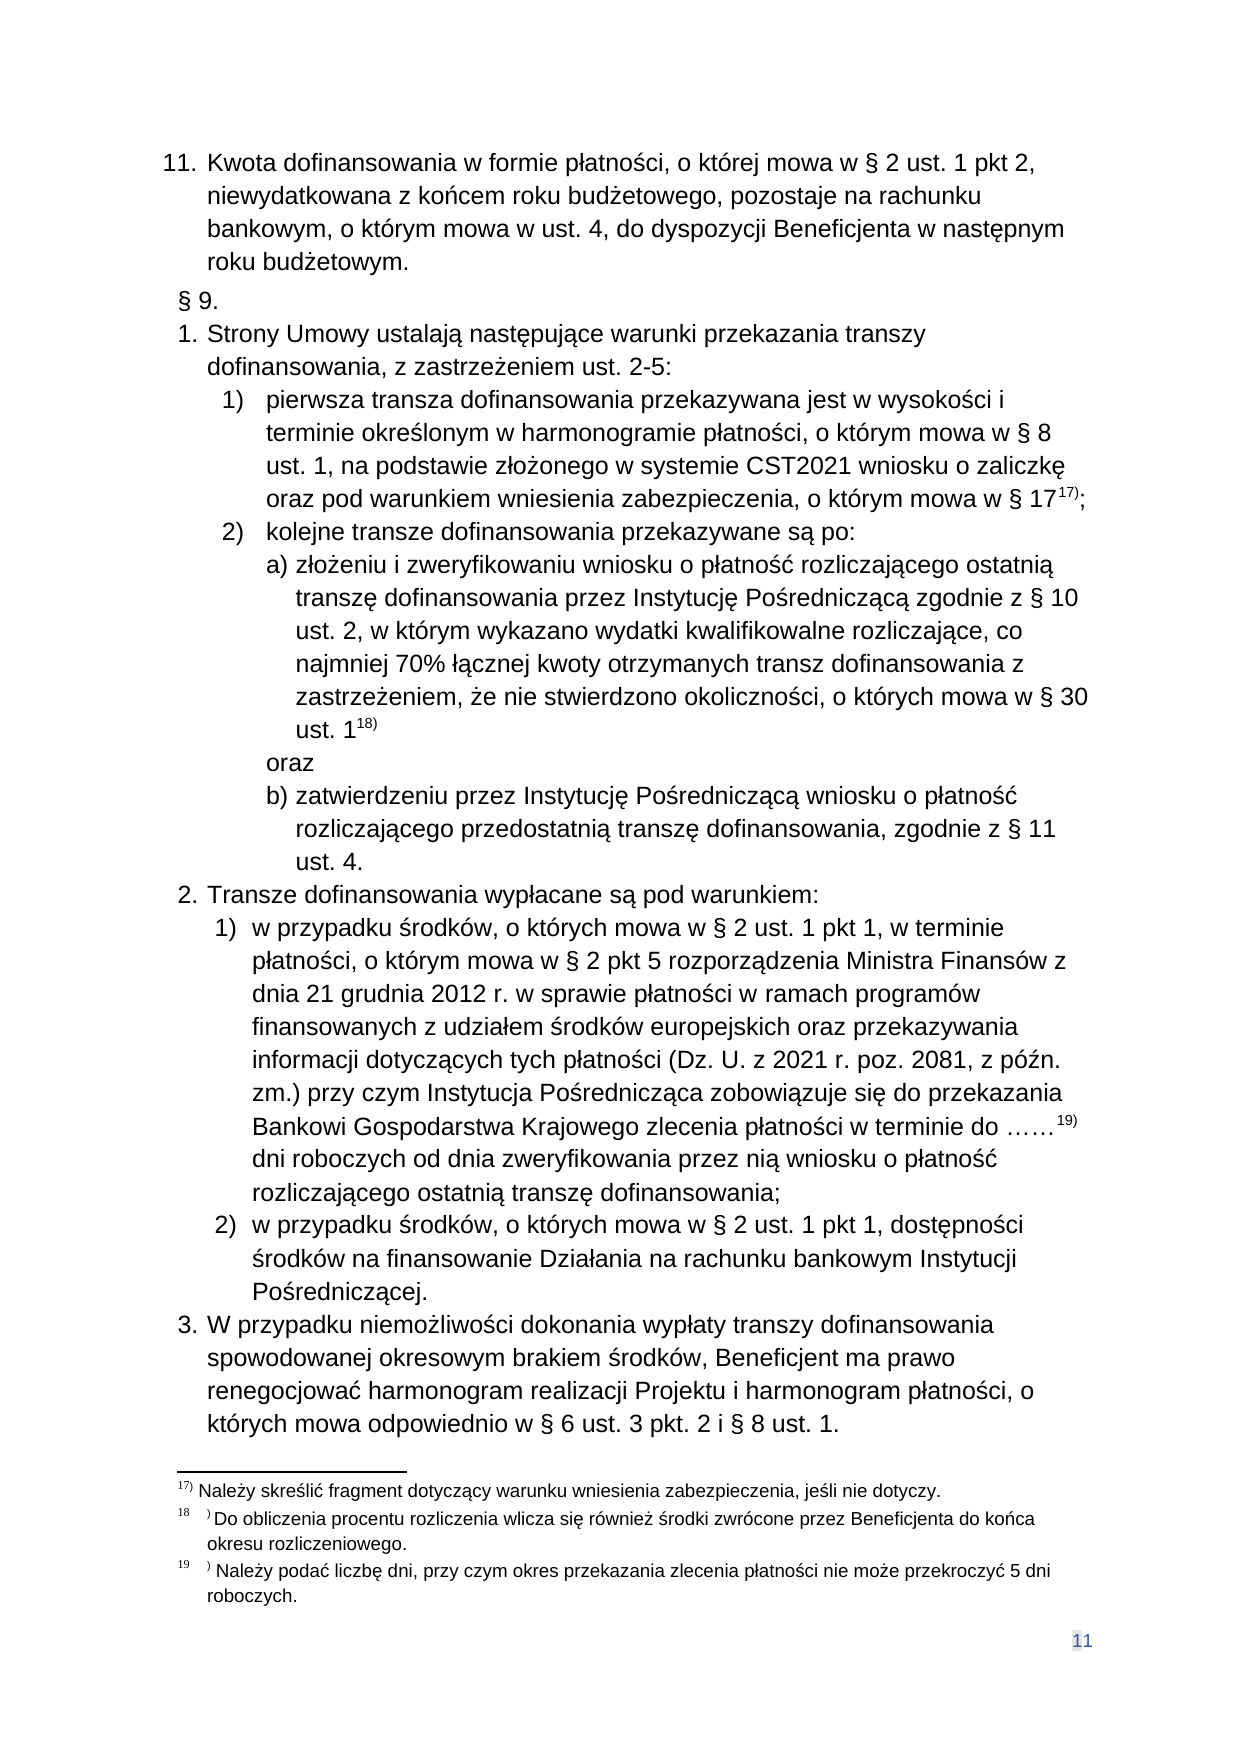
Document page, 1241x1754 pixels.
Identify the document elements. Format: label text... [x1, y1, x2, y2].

subtitle § 9. [177, 286, 1093, 315]
list w przypadku środków, o których mowa w § 2 ust. 1 pkt 1, w terminie płatności, o którym mowa w § 2 pkt 5 rozporządzenia Ministra Finansów z dnia 21 grudnia 2012 r. w sprawie płatności w ramach programów finansowanych z udziałem środków europejskich oraz przekazywania informacji dotyczących tych płatności (Dz. U. z 2021 r. poz. 2081, z późn. zm.) przy czym Instytucja Pośrednicząca zobowiązuje się do przekazania Bankowi Gospodarstwa Krajowego zlecenia płatności w terminie do ……) dni roboczych od dnia zweryfikowania przez nią wniosku o płatność rozliczającego ostatnią transzę dofinansowania; [214, 913, 1093, 1206]
list pierwsza transza dofinansowania przekazywana jest w wysokości i terminie określonym w harmonogramie płatności, o którym mowa w § 8 ust. 1, na podstawie złożonego w systemie CST2021 wniosku o zaliczkę oraz pod warunkiem wniesienia zabezpieczenia, o którym mowa w § 17); [222, 385, 1093, 513]
list kolejne transze dofinansowania przekazywane są po: [222, 517, 1093, 546]
text oraz [266, 748, 1093, 777]
list Transze dofinansowania wypłacane są pod warunkiem: [177, 880, 1093, 909]
list zatwierdzeniu przez Instytucję Pośredniczącą wniosku o płatność rozliczającego przedostatnią transzę dofinansowania, zgodnie z § 11 ust. 4. [266, 781, 1093, 876]
list Kwota dofinansowania w formie płatności, o której mowa w § 2 ust. 1 pkt 2, niewydatkowana z końcem roku budżetowego, pozostaje na rachunku bankowym, o którym mowa w ust. 4, do dyspozycji Beneficjenta w następnym roku budżetowym. [162, 148, 1093, 275]
list W przypadku niemożliwości dokonania wypłaty transzy dofinansowania spowodowanej okresowym brakiem środków, Beneficjent ma prawo renegocjować harmonogram realizacji Projektu i harmonogram płatności, o których mowa odpowiednio w § 6 ust. 3 pkt. 2 i § 8 ust. 1. [177, 1309, 1093, 1437]
list Strony Umowy ustalają następujące warunki przekazania transzy dofinansowania, z zastrzeżeniem ust. 2-5: [177, 319, 1093, 381]
list złożeniu i zweryfikowaniu wniosku o płatność rozliczającego ostatnią transzę dofinansowania przez Instytucję Pośredniczącą zgodnie z § 10 ust. 2, w którym wykazano wydatki kwalifikowalne rozliczające, co najmniej 70% łącznej kwoty otrzymanych transz dofinansowania z zastrzeżeniem, że nie stwierdzono okoliczności, o których mowa w § 30 ust. 1) [266, 550, 1093, 744]
list w przypadku środków, o których mowa w § 2 ust. 1 pkt 1, dostępności środków na finansowanie Działania na rachunku bankowym Instytucji Pośredniczącej. [214, 1211, 1093, 1305]
